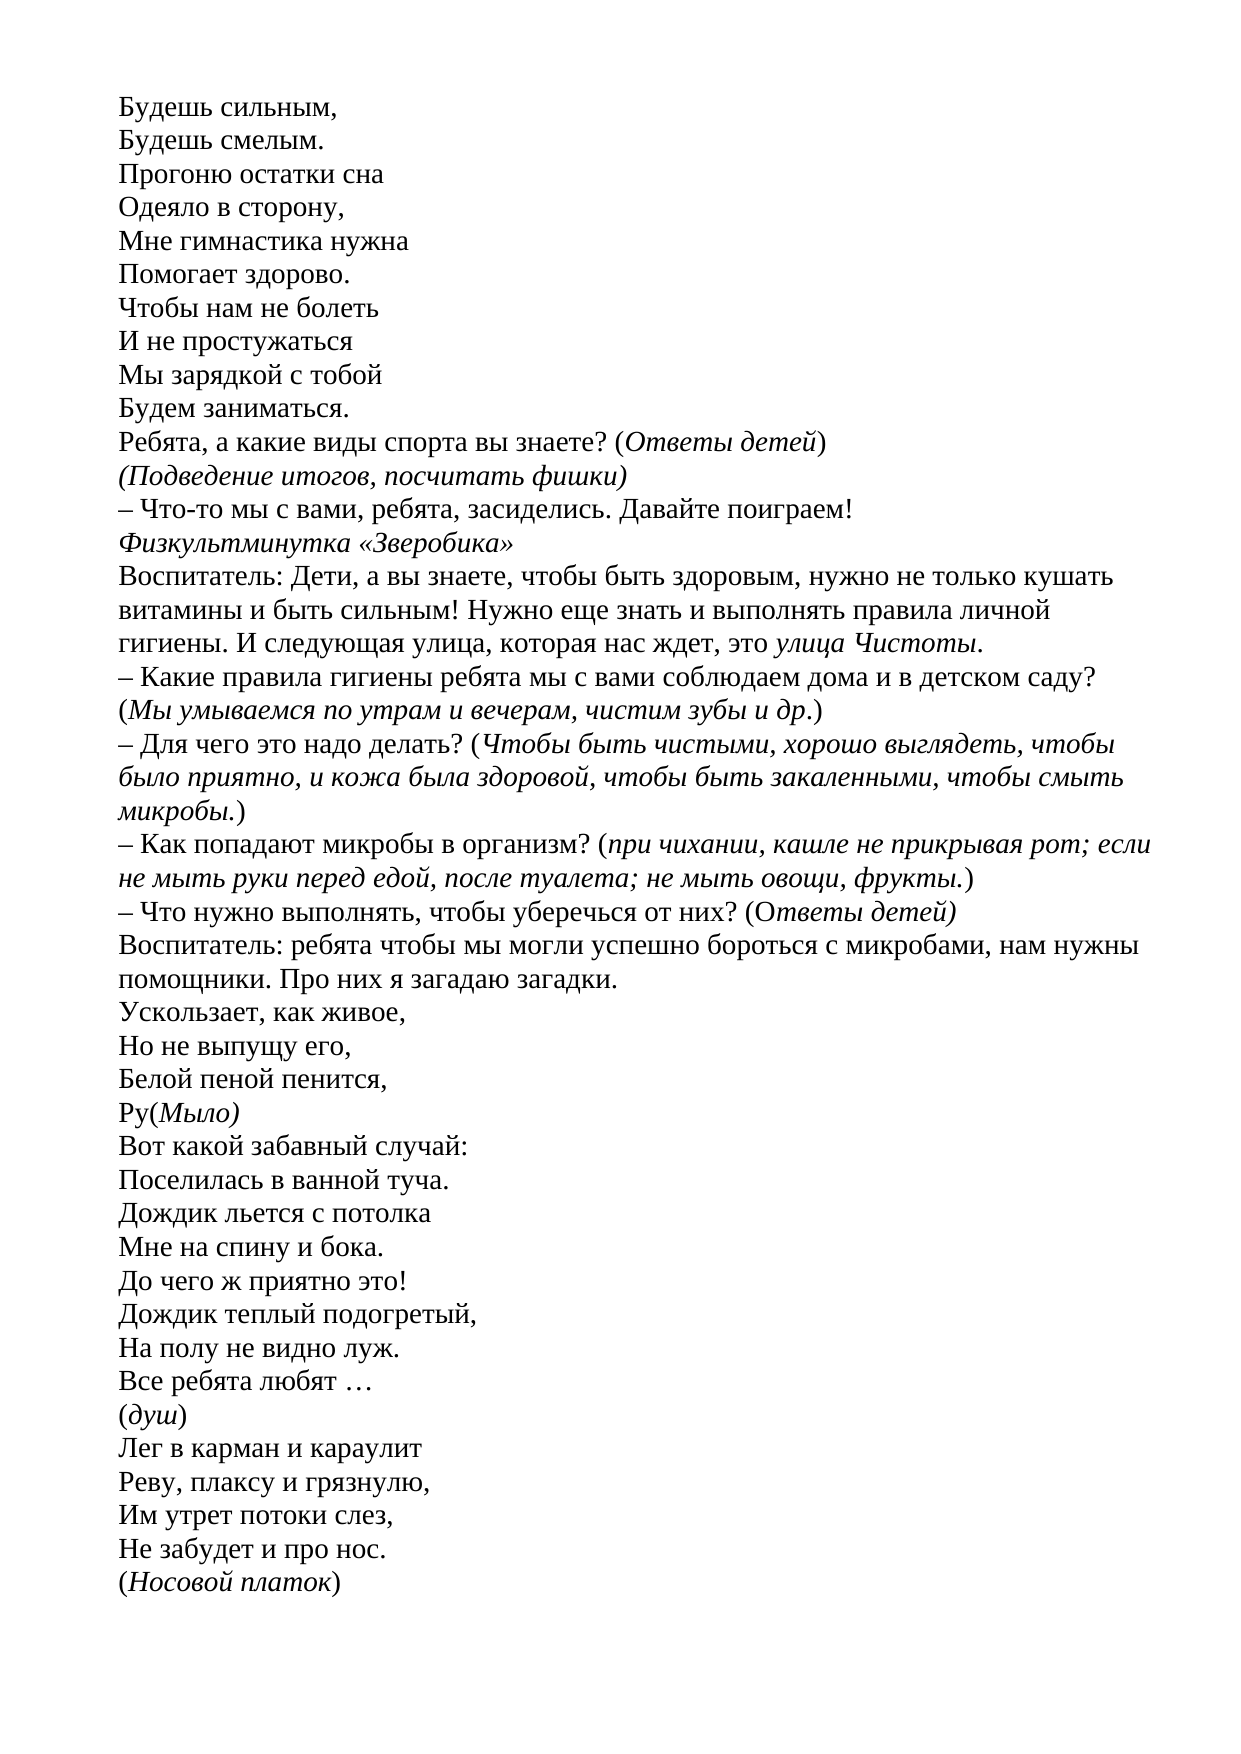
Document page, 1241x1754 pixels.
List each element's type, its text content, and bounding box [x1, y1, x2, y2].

text Воспитатель: ребята чтобы мы могли успешно бороться с микробами, нам нужны помощники. Про них я загадаю загадки. [118, 927, 1152, 994]
text Будешь сильным, [118, 89, 1152, 122]
text Дождик льется с потолка [118, 1196, 1152, 1229]
text Поселилась в ванной туча. [118, 1162, 1152, 1196]
text Дождик теплый подогретый, [118, 1296, 1152, 1330]
text Белой пеной пенится, [118, 1061, 1152, 1095]
text Будем заниматься. [118, 391, 1152, 424]
text Прогоню остатки сна [118, 156, 1152, 189]
text Одеяло в сторону, [118, 189, 1152, 223]
text Вот какой забавный случай: [118, 1128, 1152, 1162]
text Ребята, а какие виды спорта вы знаете? (Ответы детей) [118, 424, 1152, 458]
text Физкультминутка «Зверобика» [118, 525, 1152, 558]
text – Что-то мы с вами, ребята, засиделись. Давайте поиграем! [118, 491, 1152, 525]
text Воспитатель: Дети, а вы знаете, чтобы быть здоровым, нужно не только кушать витамины и быть сильным! Нужно еще знать и выполнять правила личной гигиены. И следующая улица, которая нас ждет, это улица Чистоты. [118, 558, 1152, 659]
text (Подведение итогов, посчитать фишки) [118, 458, 1152, 491]
text До чего ж приятно это! [118, 1263, 1152, 1296]
text Реву, плаксу и грязнулю, [118, 1464, 1152, 1497]
text Ру(Мыло) [118, 1095, 1152, 1128]
text – Какие правила гигиены ребята мы с вами соблюдаем дома и в детском саду? (Мы умываемся по утрам и вечерам, чистим зубы и др.) [118, 659, 1152, 726]
text Помогает здорово. [118, 256, 1152, 290]
text Мне на спину и бока. [118, 1229, 1152, 1263]
text Ускользает, как живое, [118, 994, 1152, 1028]
text – Для чего это надо делать? (Чтобы быть чистыми, хорошо выглядеть, чтобы было приятно, и кожа была здоровой, чтобы быть закаленными, чтобы смыть микробы.) [118, 726, 1152, 827]
text Но не выпущу его, [118, 1028, 1152, 1061]
text Чтобы нам не болеть [118, 290, 1152, 323]
text Мы зарядкой с тобой [118, 357, 1152, 391]
text (душ) [118, 1397, 1152, 1430]
text И не простужаться [118, 323, 1152, 357]
text Не забудет и про нос. [118, 1531, 1152, 1564]
text – Что нужно выполнять, чтобы уберечься от них? (Ответы детей) [118, 894, 1152, 927]
text Мне гимнастика нужна [118, 223, 1152, 256]
text Будешь смелым. [118, 122, 1152, 156]
text На полу не видно луж. [118, 1330, 1152, 1363]
text Им утрет потоки слез, [118, 1497, 1152, 1531]
text – Как попадают микробы в организм? (при чихании, кашле не прикрывая рот; если не мыть руки перед едой, после туалета; не мыть овощи, фрукты.) [118, 827, 1152, 894]
text Все ребята любят … [118, 1363, 1152, 1397]
text (Носовой платок) [118, 1564, 1152, 1598]
text Лег в карман и караулит [118, 1430, 1152, 1464]
